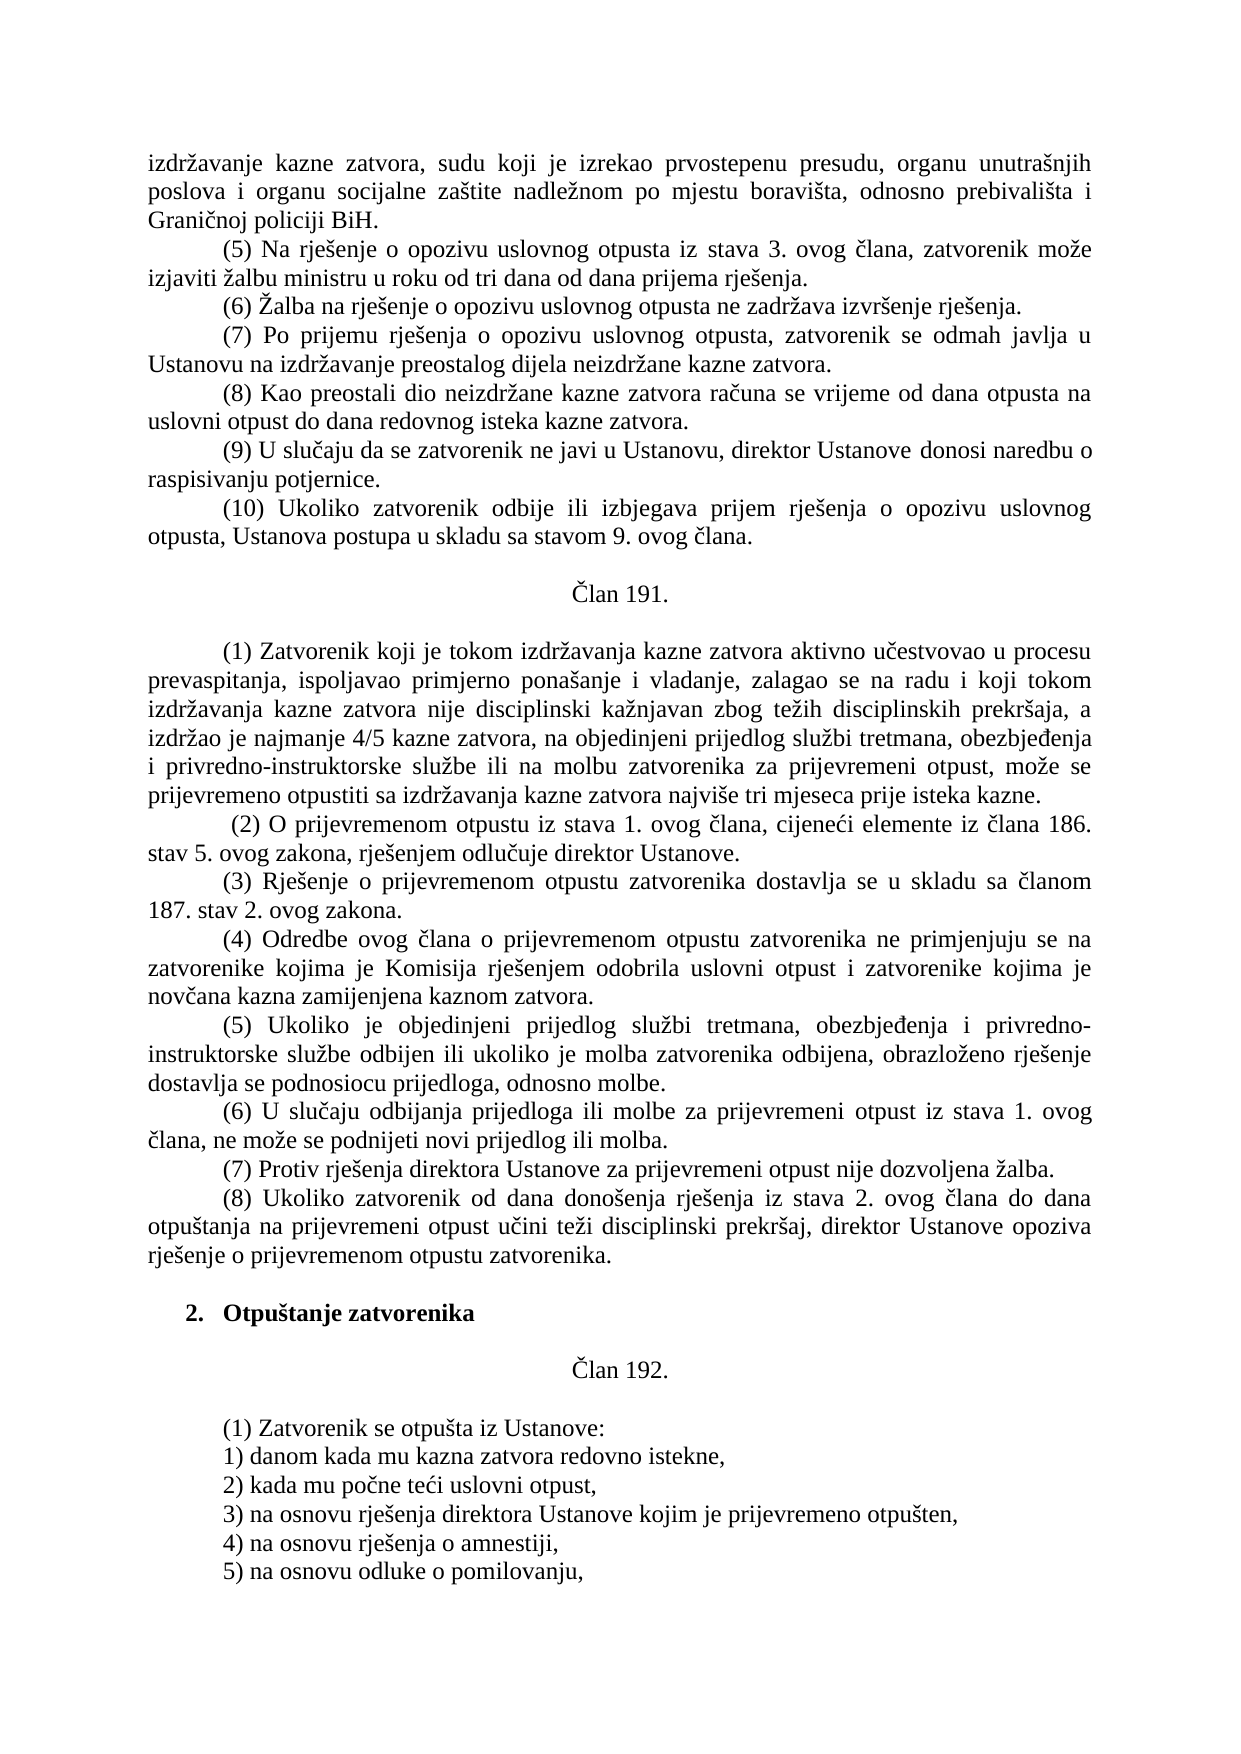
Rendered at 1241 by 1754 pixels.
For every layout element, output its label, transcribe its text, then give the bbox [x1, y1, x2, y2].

text (2) O prijevremenom otpustu iz stava 1. ovog člana, cijeneći elemente iz člana 186. stav 5. ovog zakona, rješenjem odlučuje direktor Ustanove. [148, 809, 1093, 866]
text (7) Protiv rješenja direktora Ustanove za prijevremeni otpust nije dozvoljena žalba. [148, 1154, 1093, 1183]
text 3) na osnovu rješenja direktora Ustanove kojim je prijevremeno otpušten, [148, 1499, 1093, 1528]
text (9) U slučaju da se zatvorenik ne javi u Ustanovu, direktor Ustanove donosi naredbu o raspisivanju potjernice. [148, 435, 1093, 493]
text (7) Po prijemu rješenja o opozivu uslovnog otpusta, zatvorenik se odmah javlja u Ustanovu na izdržavanje preostalog dijela neizdržane kazne zatvora. [148, 320, 1093, 378]
text (5) Na rješenje o opozivu uslovnog otpusta iz stava 3. ovog člana, zatvorenik može izjaviti žalbu ministru u roku od tri dana od dana prijema rješenja. [148, 234, 1093, 291]
text 2) kada mu počne teći uslovni otpust, [148, 1470, 1093, 1499]
text (1) Zatvorenik se otpušta iz Ustanove: [148, 1413, 1093, 1441]
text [148, 148, 1093, 234]
text (8) Kao preostali dio neizdržane kazne zatvora računa se vrijeme od dana otpusta na uslovni otpust do dana redovnog isteka kazne zatvora. [148, 378, 1093, 435]
text (1) Zatvorenik koji je tokom izdržavanja kazne zatvora aktivno učestvovao u procesu prevaspitanja, ispoljavao primjerno ponašanje i vladanje, zalagao se na radu i koji tokom izdržavanja kazne zatvora nije disciplinski kažnjavan zbog težih disciplinskih prekršaja, a izdržao je najmanje 4/5 kazne zatvora, na objedinjeni prijedlog službi tretmana, obezbjeđenja i privredno-instruktorske službe ili na molbu zatvorenika za prijevremeni otpust, može se prijevremeno otpustiti sa izdržavanja kazne zatvora najviše tri mjeseca prije isteka kazne. [148, 636, 1093, 809]
text (6) U slučaju odbijanja prijedloga ili molbe za prijevremeni otpust iz stava 1. ovog člana, ne može se podnijeti novi prijedlog ili molba. [148, 1096, 1093, 1154]
text (5) Ukoliko je objedinjeni prijedlog službi tretmana, obezbjeđenja i privredno-instruktorske službe odbijen ili ukoliko je molba zatvorenika odbijena, obrazloženo rješenje dostavlja se podnosiocu prijedloga, odnosno molbe. [148, 1010, 1093, 1096]
text Član 191. [148, 579, 1093, 608]
text (10) Ukoliko zatvorenik odbije ili izbjegava prijem rješenja o opozivu uslovnog otpusta, Ustanova postupa u skladu sa stavom 9. ovog člana. [148, 493, 1093, 550]
text (8) Ukoliko zatvorenik od dana donošenja rješenja iz stava 2. ovog člana do dana otpuštanja na prijevremeni otpust učini teži disciplinski prekršaj, direktor Ustanove opoziva rješenje o prijevremenom otpustu zatvorenika. [148, 1183, 1093, 1269]
text (4) Odredbe ovog člana o prijevremenom otpustu zatvorenika ne primjenjuju se na zatvorenike kojima je Komisija rješenjem odobrila uslovni otpust i zatvorenike kojima je novčana kazna zamijenjena kaznom zatvora. [148, 924, 1093, 1010]
list Otpuštanje zatvorenika [185, 1298, 1093, 1326]
text 5) na osnovu odluke o pomilovanju, [148, 1556, 1093, 1585]
text 4) na osnovu rješenja o amnestiji, [148, 1528, 1093, 1556]
text (6) Žalba na rješenje o opozivu uslovnog otpusta ne zadržava izvršenje rješenja. [148, 291, 1093, 320]
text (3) Rješenje o prijevremenom otpustu zatvorenika dostavlja se u skladu sa članom 187. stav 2. ovog zakona. [148, 866, 1093, 924]
text Član 192. [148, 1355, 1093, 1384]
text 1) danom kada mu kazna zatvora redovno istekne, [148, 1441, 1093, 1470]
